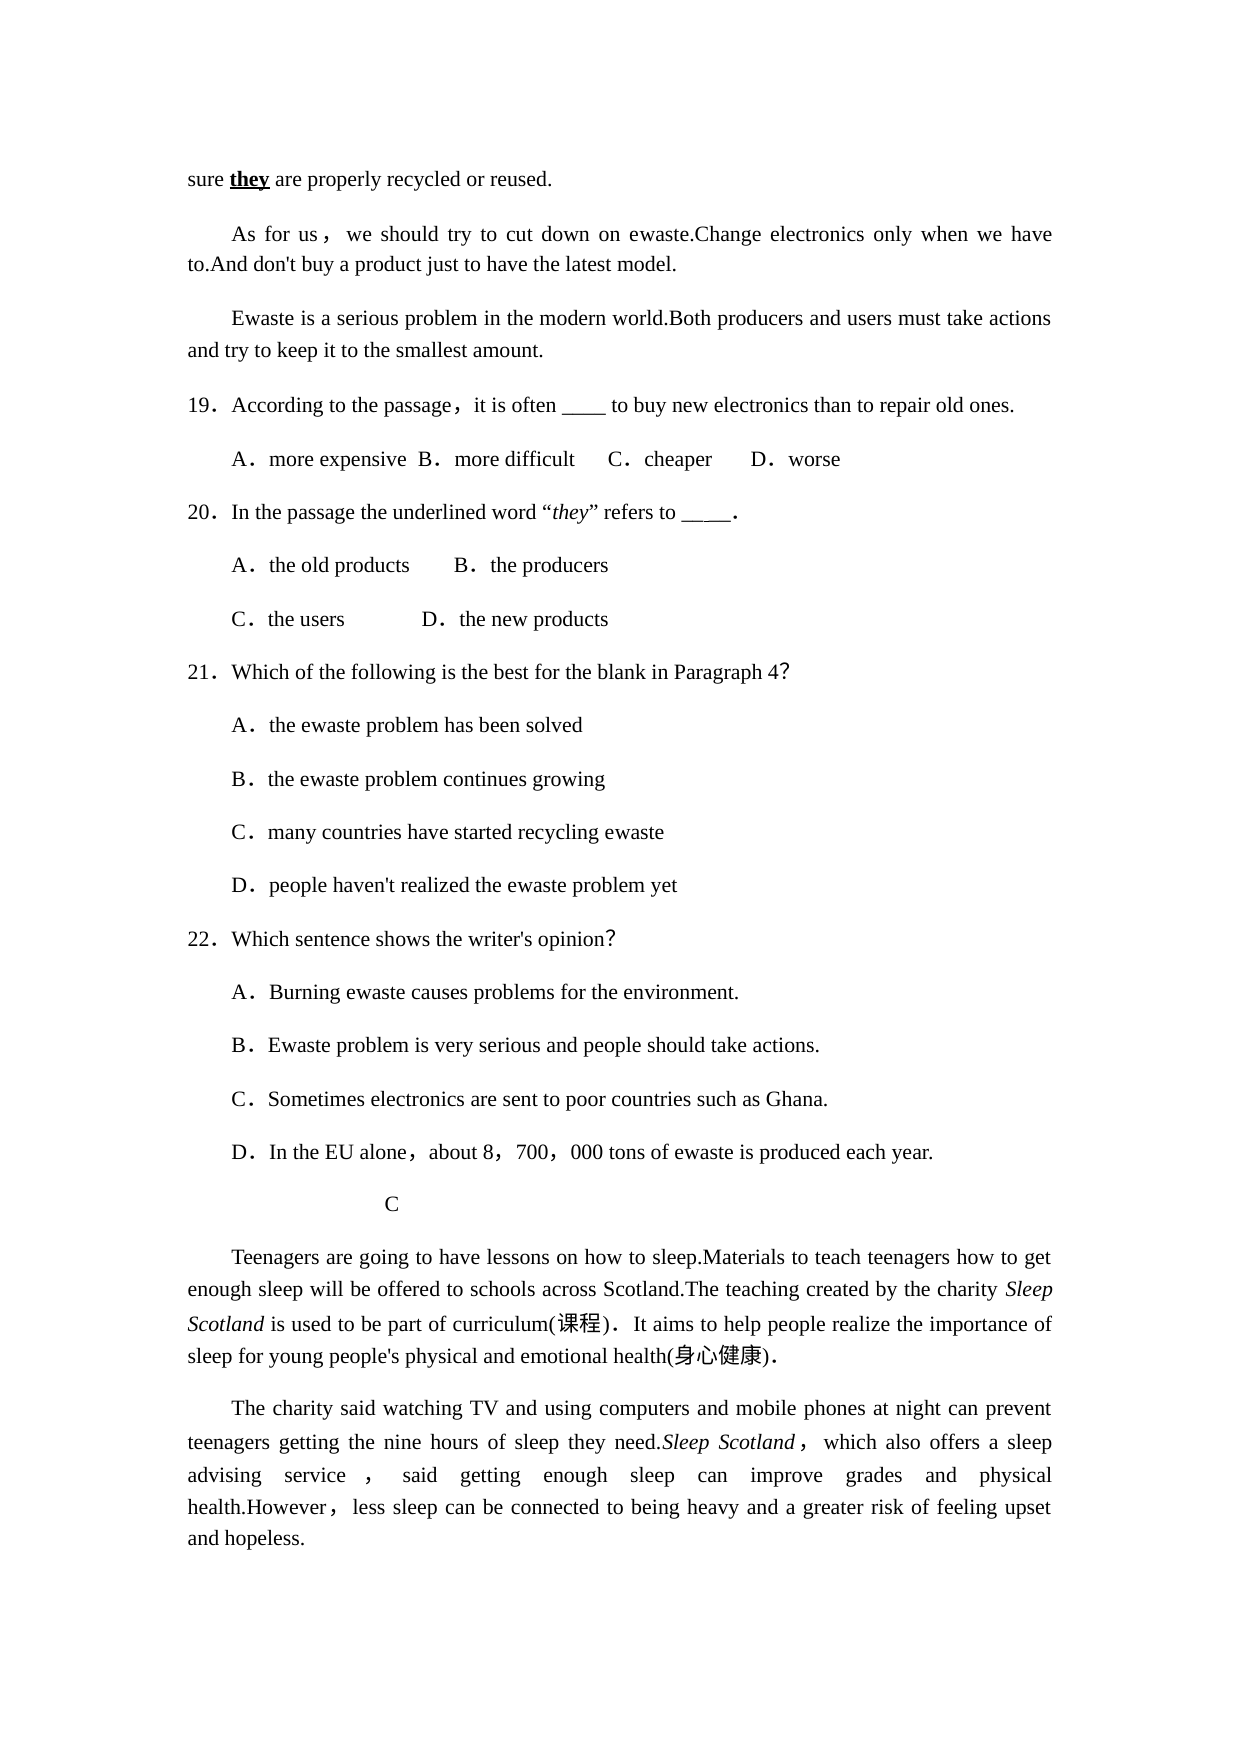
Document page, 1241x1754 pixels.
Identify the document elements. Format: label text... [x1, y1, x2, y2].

text A．the old products B．the producers [187, 547, 1053, 579]
text D．In the EU alone，about 8，700，000 tons of e­waste is produced each year. [187, 1134, 1053, 1166]
text A．the e­waste problem has been solved [187, 707, 1053, 739]
text E­waste is a serious problem in the modern world.Both producers and users must take actions and try to keep it to the smallest amount. [187, 301, 1053, 366]
text Teenagers are going to have lessons on how to sleep.Materials to teach teenagers how to get enough sleep will be offered to schools across Scotland.The teaching created by the charity Sleep Scotland is used to be part of curriculum(课程)．It aims to help people realize the importance of sleep for young people's physical and emotional health(身心健康)． [187, 1240, 1053, 1370]
text A．Burning e­waste causes problems for the environment. [187, 974, 1053, 1006]
text C．the users D．the new products [187, 600, 1053, 633]
text D．people haven't realized the e­waste problem yet [187, 867, 1053, 899]
text C．many countries have started recycling e­waste [187, 814, 1053, 846]
text The charity said watching TV and using computers and mobile phones at night can prevent teenagers getting the nine hours of sleep they need.Sleep Scotland，which also offers a sleep advising service，said getting enough sleep can improve grades and physical health.However，less sleep can be connected to being heavy and a greater risk of feeling upset and hopeless. [187, 1391, 1053, 1554]
text 21．Which of the following is the best for the blank in Paragraph 4？ [187, 654, 1053, 686]
text 22．Which sentence shows the writer's opinion？ [187, 920, 1053, 953]
text 20．In the passage the underlined word “they” refers to __ __． [187, 494, 1053, 526]
text A．more expensive B．more difficult C．cheaper D．worse [187, 440, 1053, 473]
text C [187, 1187, 1053, 1219]
text 19．According to the passage，it is often ____ to buy new electronics than to repair old ones. [187, 387, 1053, 419]
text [187, 162, 1053, 194]
text B．E­waste problem is very serious and people should take actions. [187, 1027, 1053, 1059]
text C．Sometimes electronics are sent to poor countries such as Ghana. [187, 1080, 1053, 1113]
text As for us，we should try to cut down on e­waste.Change electronics only when we have to.And don't buy a product just to have the latest model. [187, 215, 1053, 280]
text B．the e­waste problem continues growing [187, 760, 1053, 793]
